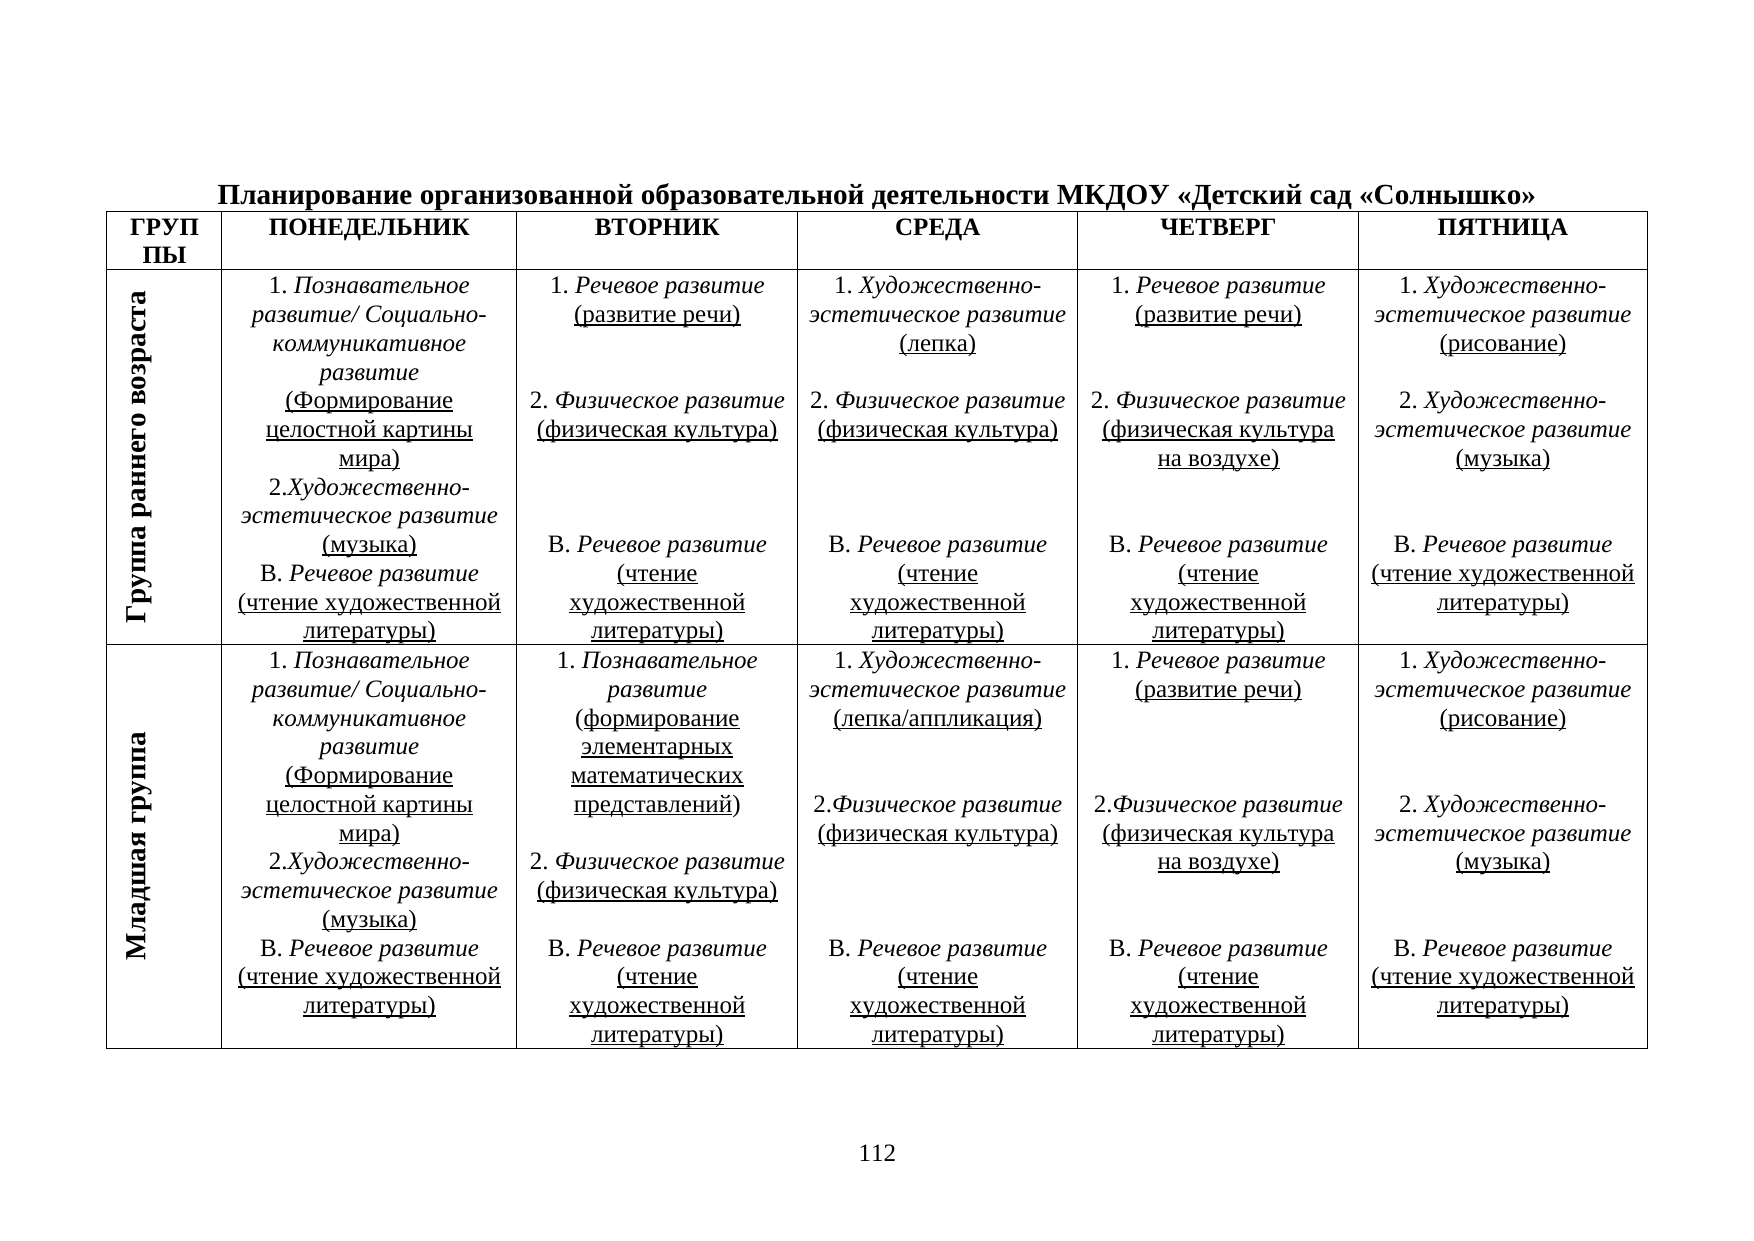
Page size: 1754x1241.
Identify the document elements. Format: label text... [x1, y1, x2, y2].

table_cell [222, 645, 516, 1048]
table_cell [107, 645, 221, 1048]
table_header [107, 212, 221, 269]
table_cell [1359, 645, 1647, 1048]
text Планирование организованной образовательной деятельности МКДОУ «Детский сад «Солнышко» [118, 177, 1636, 211]
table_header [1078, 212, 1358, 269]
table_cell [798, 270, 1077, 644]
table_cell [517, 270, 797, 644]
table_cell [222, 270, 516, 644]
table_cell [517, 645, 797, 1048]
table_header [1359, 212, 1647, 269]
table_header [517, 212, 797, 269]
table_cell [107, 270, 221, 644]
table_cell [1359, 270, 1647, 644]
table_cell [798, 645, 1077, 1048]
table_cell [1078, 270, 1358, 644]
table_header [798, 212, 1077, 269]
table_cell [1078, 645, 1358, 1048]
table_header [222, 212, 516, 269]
